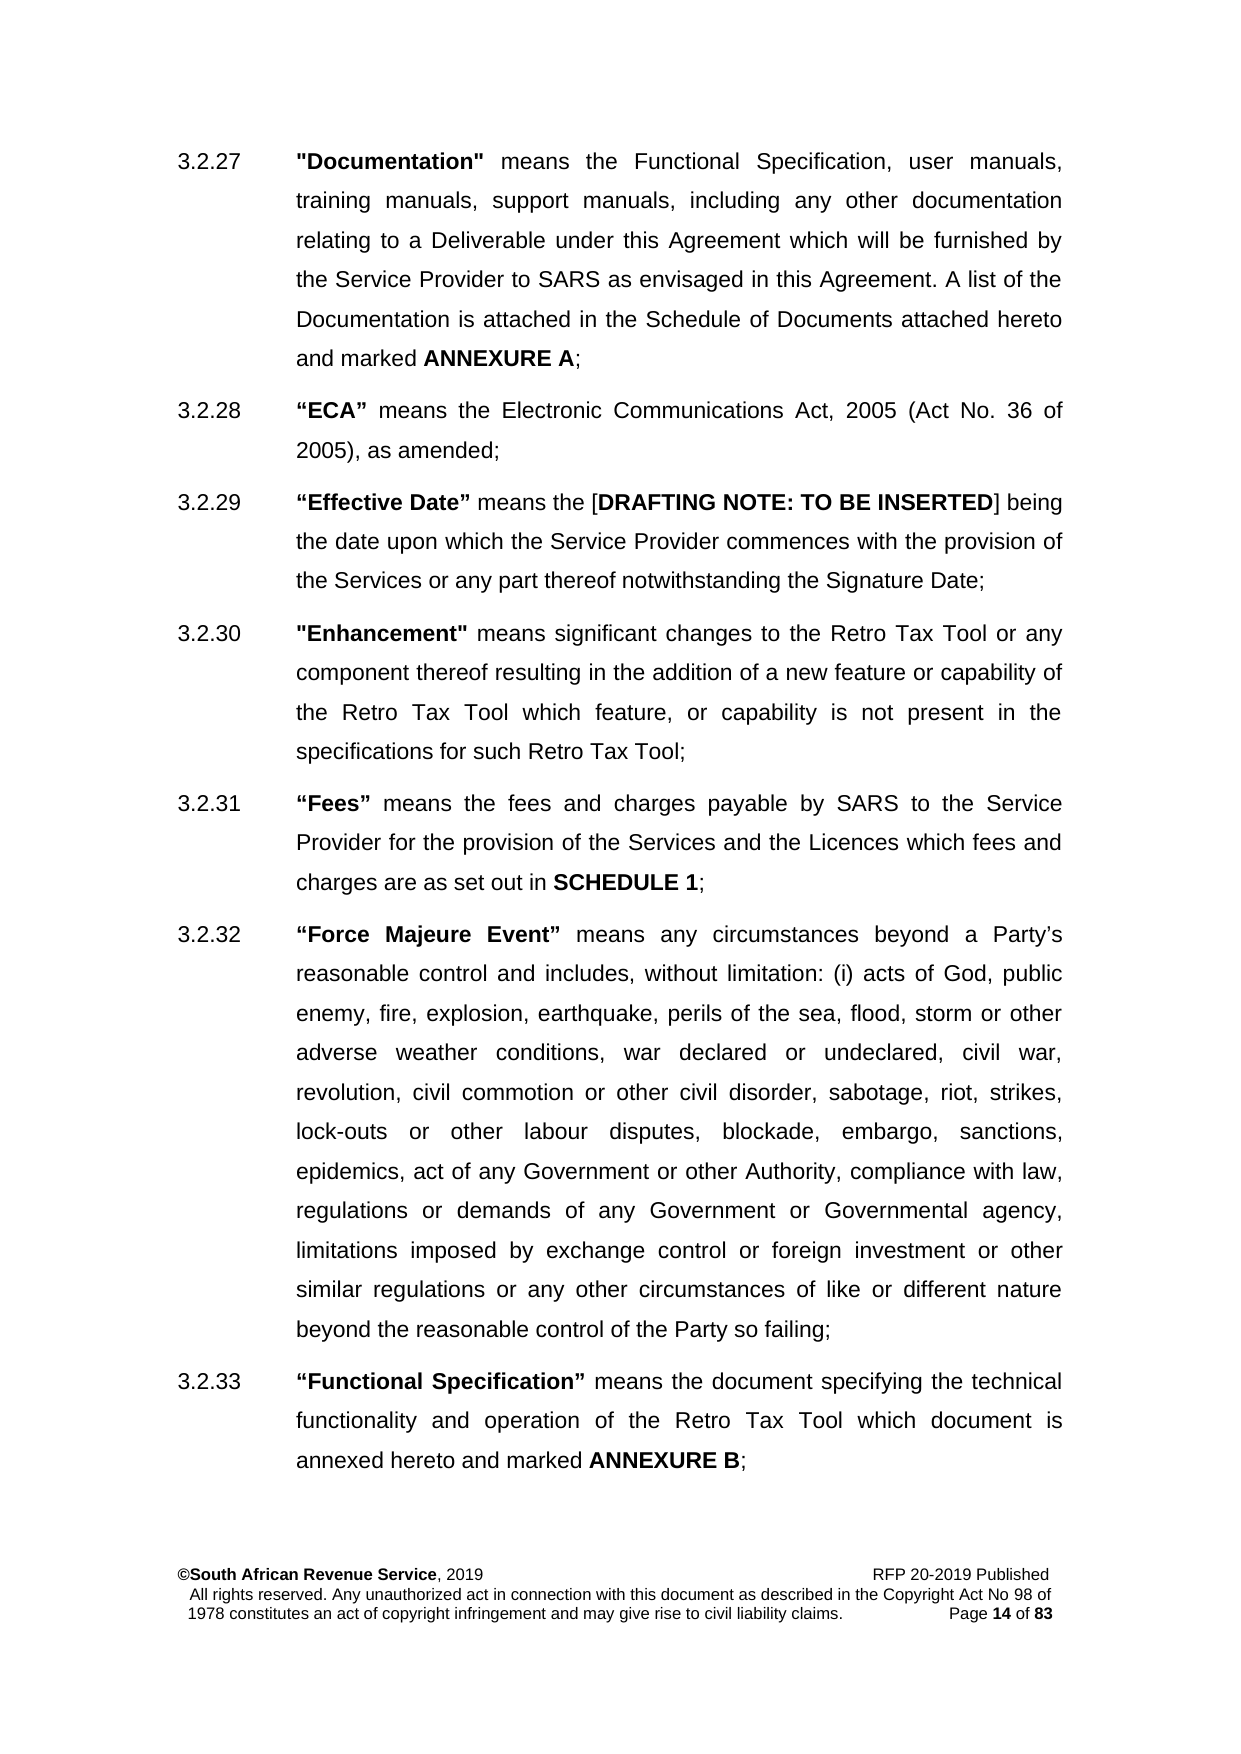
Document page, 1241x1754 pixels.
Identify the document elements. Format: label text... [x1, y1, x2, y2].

subtitle “Force Majeure Event” means any circumstances beyond a Party’s reasonable control and includes, without limitation: (i) acts of God, public enemy, fire, explosion, earthquake, perils of the sea, flood, storm or other adverse weather conditions, war declared or undeclared, civil war, revolution, civil commotion or other civil disorder, sabotage, riot, strikes, lock-outs or other labour disputes, blockade, embargo, sanctions, epidemics, act of any Government or other Authority, compliance with law, regulations or demands of any Government or Governmental agency, limitations imposed by exchange control or foreign investment or other similar regulations or any other circumstances of like or different nature beyond the reasonable control of the Party so failing; [177, 921, 1063, 1342]
subtitle “Functional Specification” means the document specifying the technical functionality and operation of the Retro Tax Tool which document is annexed hereto and marked ANNEXURE B; [177, 1368, 1063, 1473]
subtitle “Effective Date” means the [DRAFTING NOTE: TO BE INSERTED] being the date upon which the Service Provider commences with the provision of the Services or any part thereof notwithstanding the Signature Date; [177, 488, 1063, 594]
subtitle “ECA” means the Electronic Communications Act, 2005 (Act No. 36 of 2005), as amended; [177, 397, 1063, 463]
subtitle "Enhancement" means significant changes to the Retro Tax Tool or any component thereof resulting in the addition of a new feature or capability of the Retro Tax Tool which feature, or capability is not present in the specifications for such Retro Tax Tool; [177, 619, 1063, 764]
subtitle "Documentation" means the Functional Specification, user manuals, training manuals, support manuals, including any other documentation relating to a Deliverable under this Agreement which will be furnished by the Service Provider to SARS as envisaged in this Agreement. A list of the Documentation is attached in the Schedule of Documents attached hereto and marked ANNEXURE A; [177, 148, 1063, 371]
subtitle “Fees” means the fees and charges payable by SARS to the Service Provider for the provision of the Services and the Licences which fees and charges are as set out in SCHEDULE 1; [177, 790, 1063, 895]
